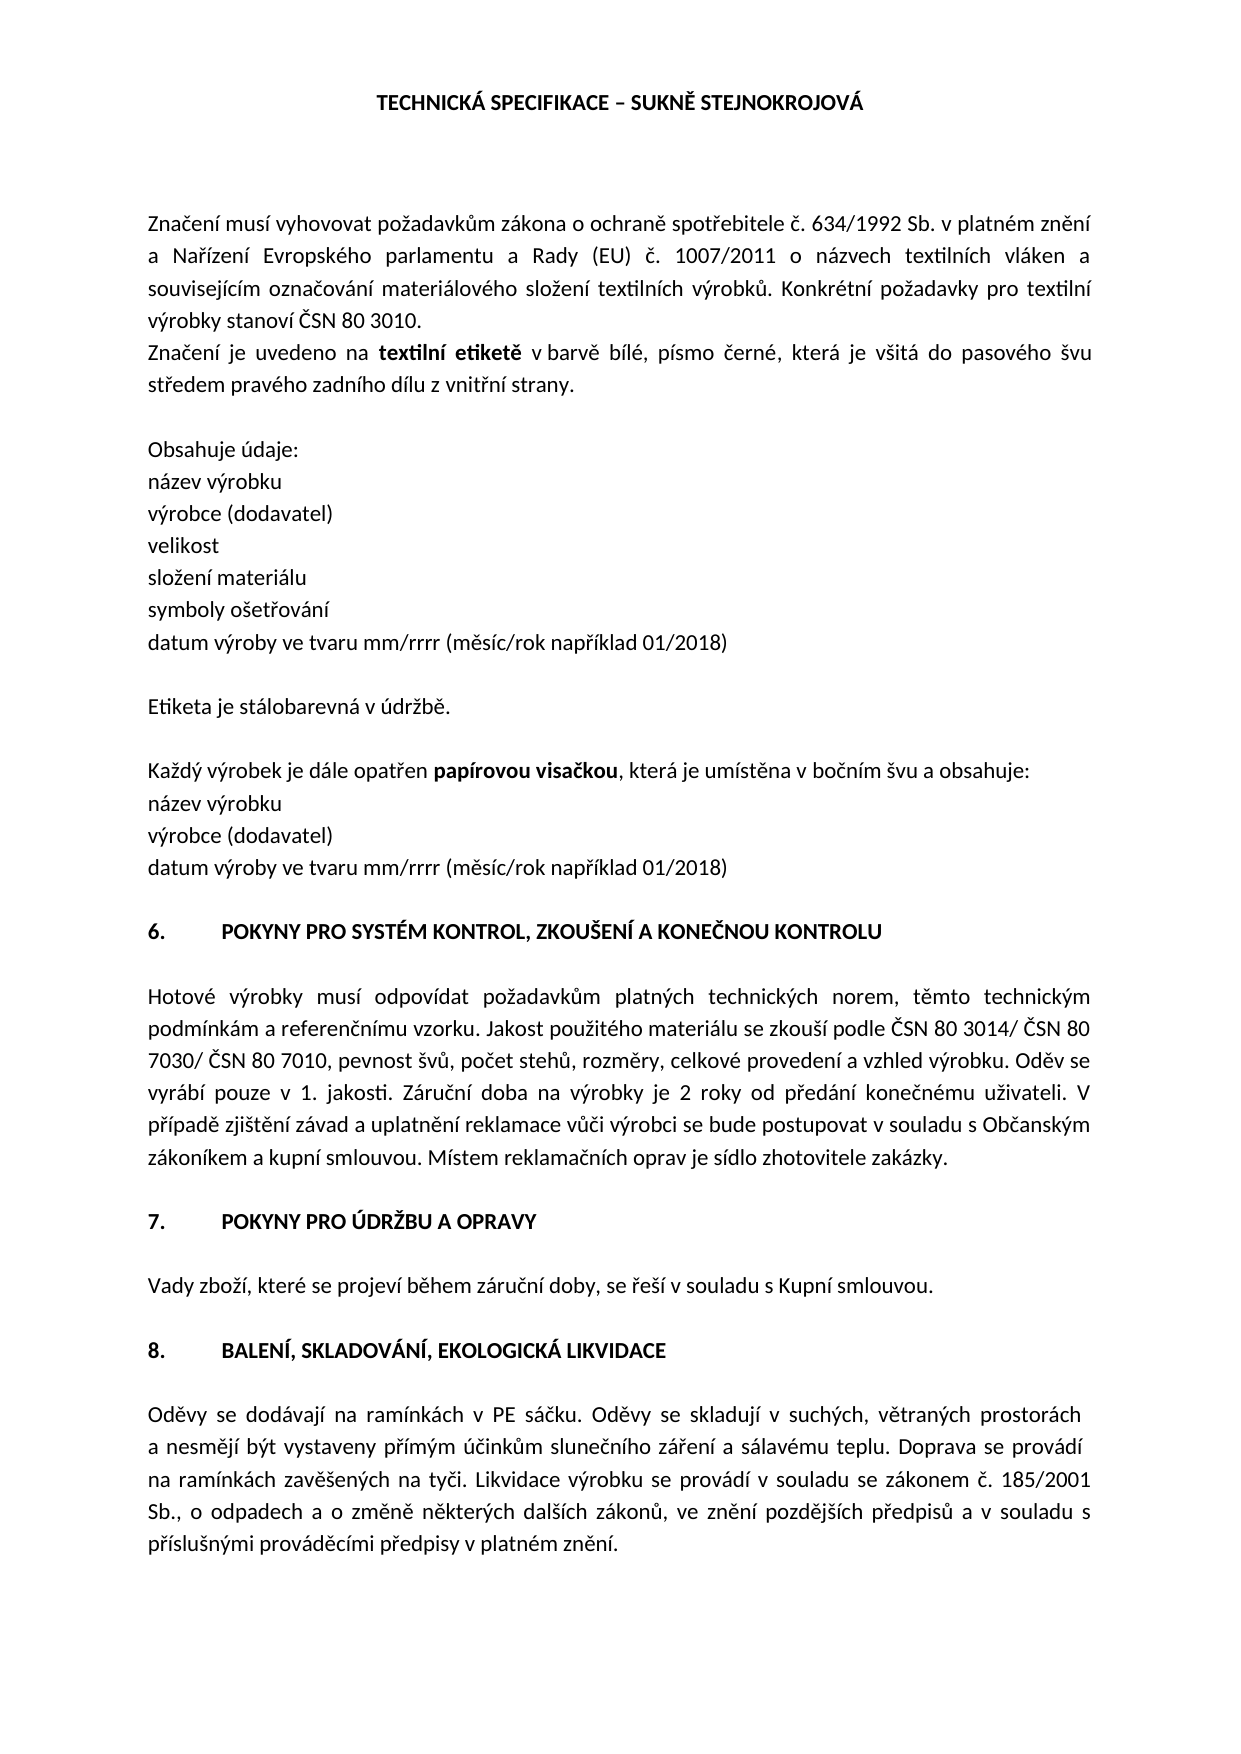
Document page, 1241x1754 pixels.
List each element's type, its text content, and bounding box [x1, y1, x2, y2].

text symboly ošetřování [148, 596, 1092, 624]
text Oděvy se dodávají na ramínkách v PE sáčku. Oděvy se skladují v suchých, větraných prostorách a nesmějí být vystaveny přímým účinkům slunečního záření a sálavému teplu. Doprava se provádí na ramínkách zavěšených na tyči. Likvidace výrobku se provádí v souladu se zákonem č. 185/2001 Sb., o odpadech a o změně některých dalších zákonů, ve znění pozdějších předpisů a v souladu s příslušnými prováděcími předpisy v platném znění. [148, 1400, 1092, 1557]
text název výrobku [148, 789, 1092, 817]
list POKYNY PRO SYSTÉM KONTROL, ZKOUŠENÍ A KONEČNOU KONTROLU [148, 917, 1092, 946]
text Vady zboží, které se projeví během záruční doby, se řeší v souladu s Kupní smlouvou. [148, 1272, 1092, 1299]
text datum výroby ve tvaru mm/rrrr (měsíc/rok například 01/2018) [148, 853, 1092, 881]
text název výrobku [148, 467, 1092, 495]
text Etiketa je stálobarevná v údržbě. [148, 692, 1092, 720]
list BALENÍ, SKLADOVÁNÍ, EKOLOGICKÁ LIKVIDACE [148, 1336, 1092, 1364]
list POKYNY PRO ÚDRŽBU A OPRAVY [148, 1207, 1092, 1235]
text datum výroby ve tvaru mm/rrrr (měsíc/rok například 01/2018) [148, 628, 1092, 656]
text výrobce (dodavatel) [148, 499, 1092, 527]
text složení materiálu [148, 563, 1092, 591]
text Obsahuje údaje: [148, 435, 1092, 463]
text Značení je uvedeno na textilní etiketě v barvě bílé, písmo černé, která je všitá do pasového švu středem pravého zadního dílu z vnitřní strany. [148, 338, 1092, 398]
text Značení musí vyhovovat požadavkům zákona o ochraně spotřebitele č. 634/1992 Sb. v platném znění a Nařízení Evropského parlamentu a Rady (EU) č. 1007/2011 o názvech textilních vláken a souvisejícím označování materiálového složení textilních výrobků. Konkrétní požadavky pro textilní výrobky stanoví ČSN 80 3010. [148, 209, 1092, 334]
text Každý výrobek je dále opatřen papírovou visačkou, která je umístěna v bočním švu a obsahuje: [148, 757, 1092, 784]
text výrobce (dodavatel) [148, 821, 1092, 849]
text velikost [148, 531, 1092, 559]
text Hotové výrobky musí odpovídat požadavkům platných technických norem, těmto technickým podmínkám a referenčnímu vzorku. Jakost použitého materiálu se zkouší podle ČSN 80 3014/ ČSN 80 7030/ ČSN 80 7010, pevnost švů, počet stehů, rozměry, celkové provedení a vzhled výrobku. Oděv se vyrábí pouze v 1. jakosti. Záruční doba na výrobky je 2 roky od předání konečnému uživateli. V případě zjištění závad a uplatnění reklamace vůči výrobci se bude postupovat v souladu s Občanským zákoníkem a kupní smlouvou. Místem reklamačních oprav je sídlo zhotovitele zakázky. [148, 982, 1092, 1171]
